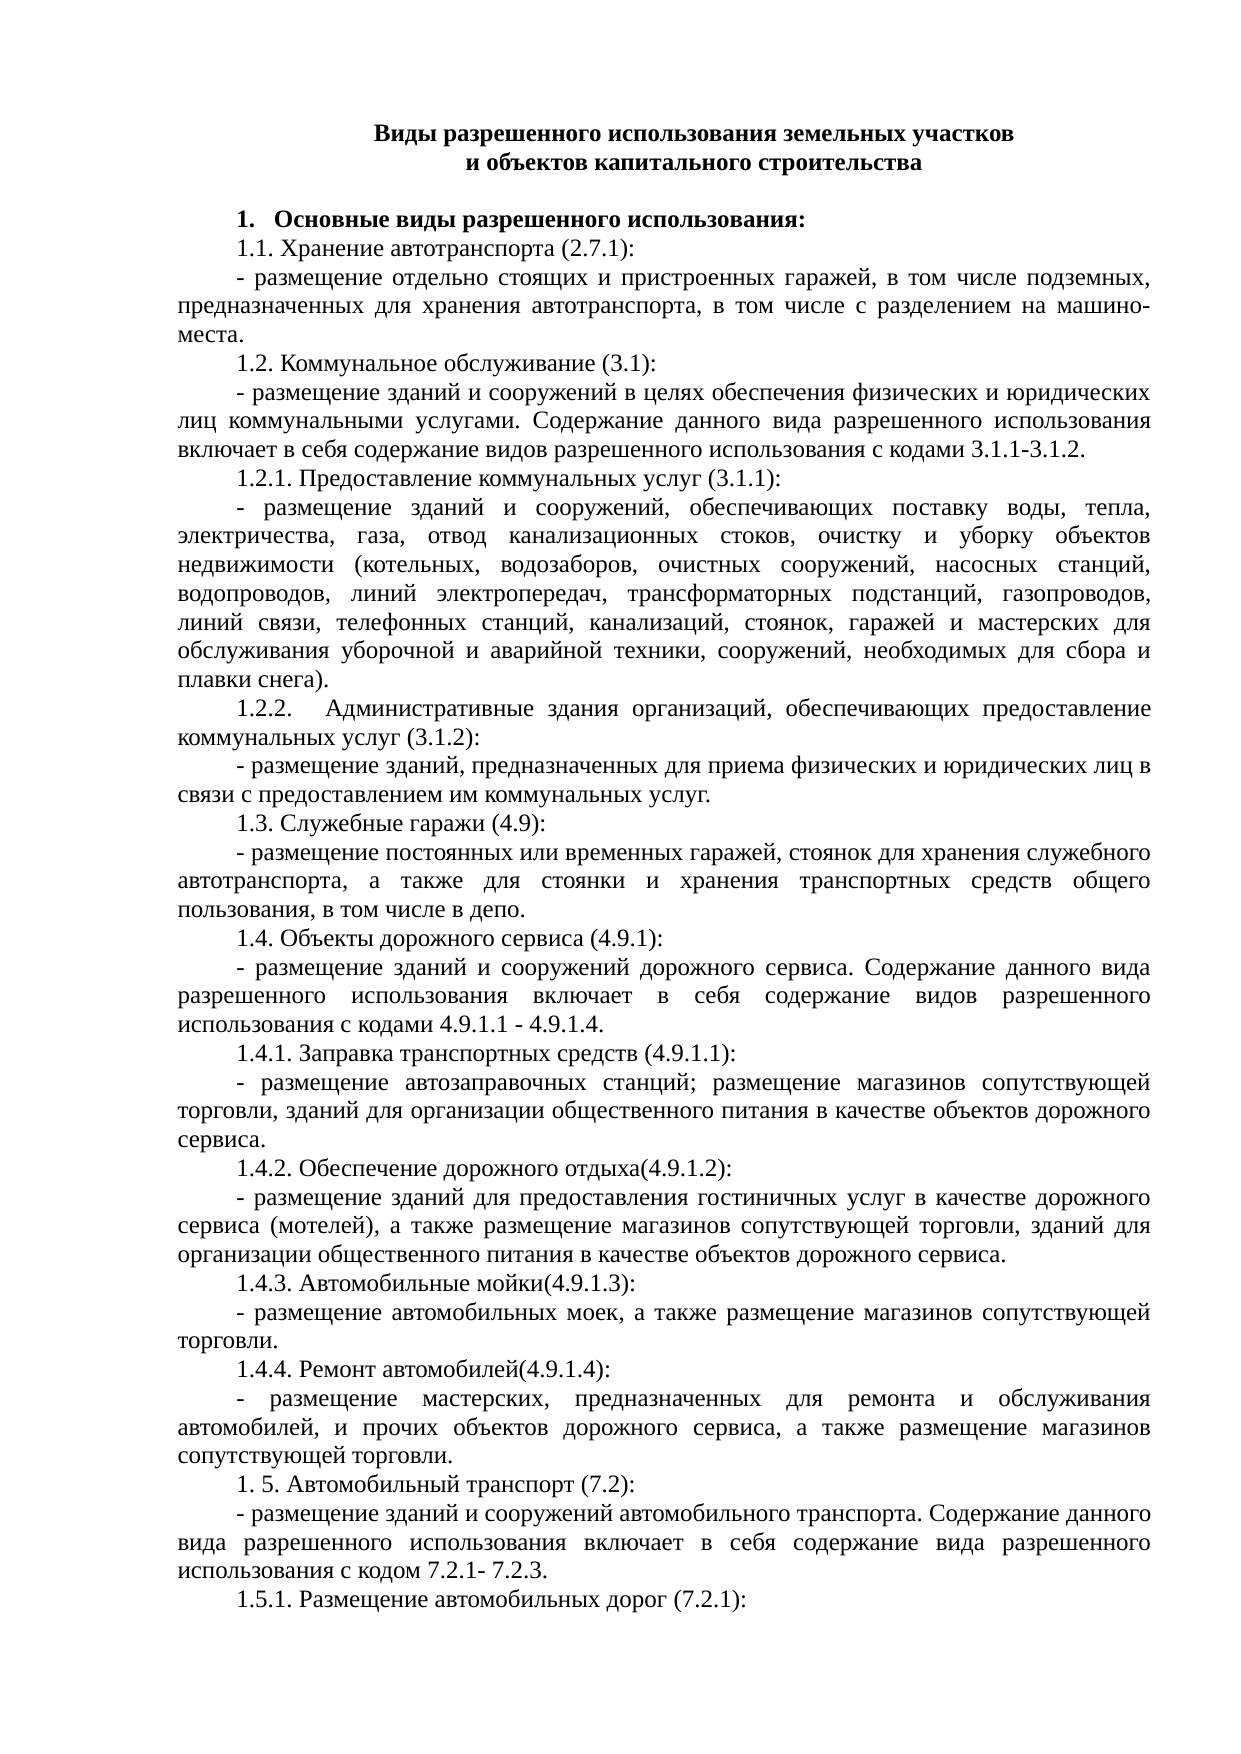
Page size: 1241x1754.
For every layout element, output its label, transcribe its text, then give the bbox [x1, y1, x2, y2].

text - размещение автозаправочных станций; размещение магазинов сопутствующей торговли, зданий для организации общественного питания в качестве объектов дорожного сервиса. [177, 1067, 1152, 1153]
text 1.3. Служебные гаражи (4.9): [177, 808, 1152, 837]
text 1.2.2. Административные здания организаций, обеспечивающих предоставление коммунальных услуг (3.1.2): [177, 693, 1152, 751]
text и объектов капитального строительства [177, 147, 1152, 176]
text 1.4.4. Ремонт автомобилей(4.9.1.4): [177, 1354, 1152, 1383]
text 1.2. Коммунальное обслуживание (3.1): [177, 348, 1152, 377]
text - размещение зданий и сооружений дорожного сервиса. Содержание данного вида разрешенного использования включает в себя содержание видов разрешенного использования с кодами 4.9.1.1 - 4.9.1.4. [177, 952, 1152, 1038]
text - размещение зданий и сооружений в целях обеспечения физических и юридических лиц коммунальными услугами. Содержание данного вида разрешенного использования включает в себя содержание видов разрешенного использования с кодами 3.1.1-3.1.2. [177, 377, 1152, 463]
text 1.4. Объекты дорожного сервиса (4.9.1): [177, 923, 1152, 952]
list Основные виды разрешенного использования: [236, 204, 1152, 233]
text - размещение зданий, предназначенных для приема физических и юридических лиц в связи с предоставлением им коммунальных услуг. [177, 751, 1152, 808]
text 1.4.3. Автомобильные мойки(4.9.1.3): [177, 1268, 1152, 1297]
text 1.1. Хранение автотранспорта (2.7.1): [177, 233, 1152, 262]
text - размещение зданий и сооружений автомобильного транспорта. Содержание данного вида разрешенного использования включает в себя содержание вида разрешенного использования с кодом 7.2.1- 7.2.3. [177, 1498, 1152, 1584]
text - размещение зданий и сооружений, обеспечивающих поставку воды, тепла, электричества, газа, отвод канализационных стоков, очистку и уборку объектов недвижимости (котельных, водозаборов, очистных сооружений, насосных станций, водопроводов, линий электропередач, трансформаторных подстанций, газопроводов, линий связи, телефонных станций, канализаций, стоянок, гаражей и мастерских для обслуживания уборочной и аварийной техники, сооружений, необходимых для сбора и плавки снега). [177, 492, 1152, 693]
text 1.2.1. Предоставление коммунальных услуг (3.1.1): [177, 463, 1152, 492]
text - размещение зданий для предоставления гостиничных услуг в качестве дорожного сервиса (мотелей), а также размещение магазинов сопутствующей торговли, зданий для организации общественного питания в качестве объектов дорожного сервиса. [177, 1182, 1152, 1268]
text - размещение постоянных или временных гаражей, стоянок для хранения служебного автотранспорта, а также для стоянки и хранения транспортных средств общего пользования, в том числе в депо. [177, 837, 1152, 923]
text Виды разрешенного использования земельных участков [177, 118, 1152, 147]
text 1.5.1. Размещение автомобильных дорог (7.2.1): [177, 1584, 1152, 1613]
text - размещение отдельно стоящих и пристроенных гаражей, в том числе подземных, предназначенных для хранения автотранспорта, в том числе с разделением на машино-места. [177, 262, 1152, 348]
text 1.4.2. Обеспечение дорожного отдыха(4.9.1.2): [177, 1153, 1152, 1182]
text 1.4.1. Заправка транспортных средств (4.9.1.1): [177, 1038, 1152, 1067]
text - размещение автомобильных моек, а также размещение магазинов сопутствующей торговли. [177, 1297, 1152, 1354]
text 1. 5. Автомобильный транспорт (7.2): [177, 1469, 1152, 1498]
text - размещение мастерских, предназначенных для ремонта и обслуживания автомобилей, и прочих объектов дорожного сервиса, а также размещение магазинов сопутствующей торговли. [177, 1383, 1152, 1469]
